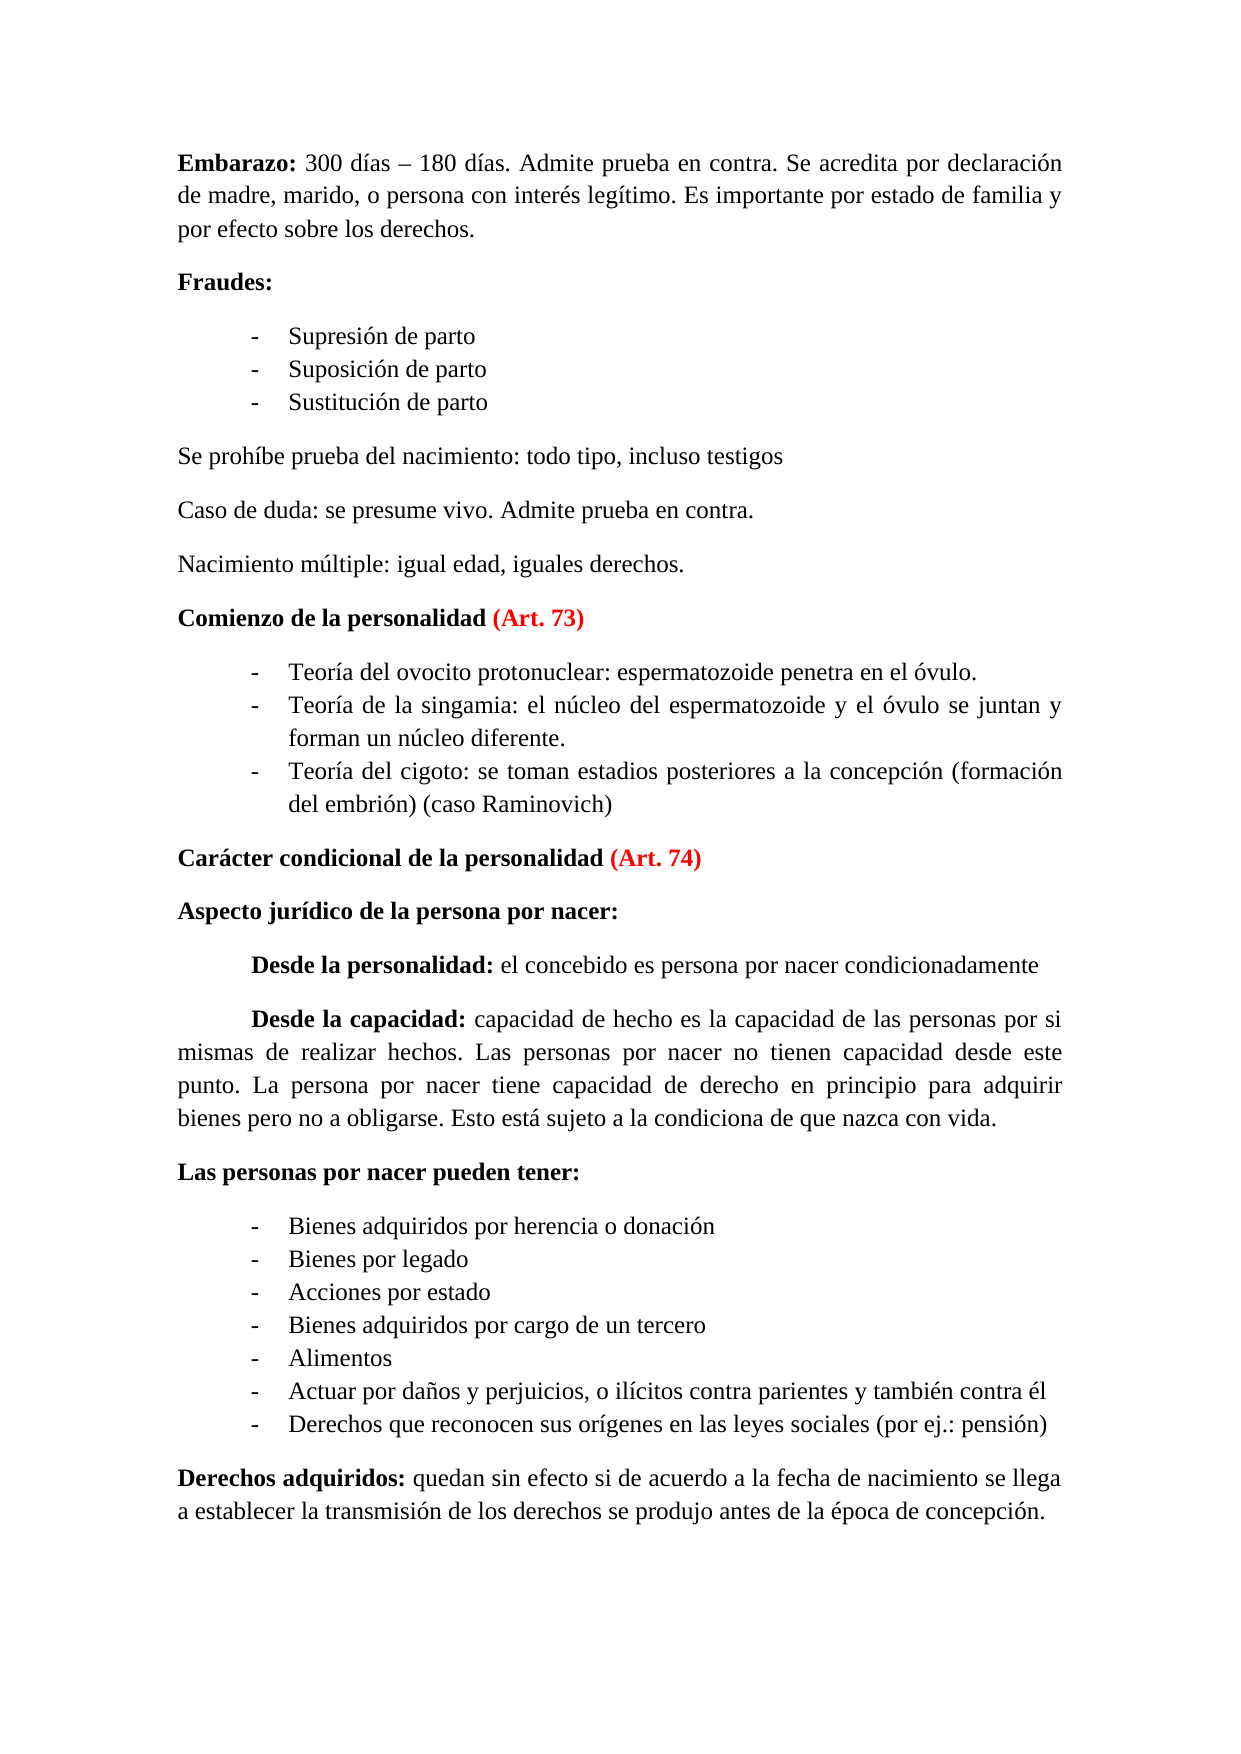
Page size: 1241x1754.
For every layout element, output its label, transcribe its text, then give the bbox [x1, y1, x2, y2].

list Supresión de parto [251, 321, 1063, 350]
list Bienes adquiridos por cargo de un tercero [251, 1310, 1063, 1339]
text Desde la personalidad: el concebido es persona por nacer condicionadamente [177, 950, 1063, 979]
text Las personas por nacer pueden tener: [177, 1157, 1063, 1186]
list Derechos que reconocen sus orígenes en las leyes sociales (por ej.: pensión) [251, 1409, 1063, 1438]
list Bienes adquiridos por herencia o donación [251, 1211, 1063, 1240]
text Se prohíbe prueba del nacimiento: todo tipo, incluso testigos [177, 441, 1063, 470]
text Derechos adquiridos: quedan sin efecto si de acuerdo a la fecha de nacimiento se llega a establecer la transmisión de los derechos se produjo antes de la época de concepción. [177, 1463, 1063, 1525]
text Aspecto jurídico de la persona por nacer: [177, 896, 1063, 925]
text Fraudes: [177, 267, 1063, 296]
list Teoría de la singamia: el núcleo del espermatozoide y el óvulo se juntan y forman un núcleo diferente. [251, 690, 1063, 751]
list Teoría del ovocito protonuclear: espermatozoide penetra en el óvulo. [251, 657, 1063, 685]
list Bienes por legado [251, 1244, 1063, 1273]
text Comienzo de la personalidad (Art. 73) [177, 603, 1063, 632]
text Embarazo: 300 días – 180 días. Admite prueba en contra. Se acredita por declaración de madre, marido, o persona con interés legítimo. Es importante por estado de familia y por efecto sobre los derechos. [177, 148, 1063, 242]
list Sustitución de parto [251, 387, 1063, 416]
text Desde la capacidad: capacidad de hecho es la capacidad de las personas por si mismas de realizar hechos. Las personas por nacer no tienen capacidad desde este punto. La persona por nacer tiene capacidad de derecho en principio para adquirir bienes pero no a obligarse. Esto está sujeto a la condiciona de que nazca con vida. [177, 1004, 1063, 1132]
list Suposición de parto [251, 354, 1063, 383]
list Acciones por estado [251, 1277, 1063, 1306]
list Actuar por daños y perjuicios, o ilícitos contra parientes y también contra él [251, 1376, 1063, 1405]
text Caso de duda: se presume vivo. Admite prueba en contra. [177, 495, 1063, 524]
text Nacimiento múltiple: igual edad, iguales derechos. [177, 549, 1063, 578]
text Carácter condicional de la personalidad (Art. 74) [177, 843, 1063, 871]
list Alimentos [251, 1343, 1063, 1372]
list Teoría del cigoto: se toman estadios posteriores a la concepción (formación del embrión) (caso Raminovich) [251, 756, 1063, 817]
